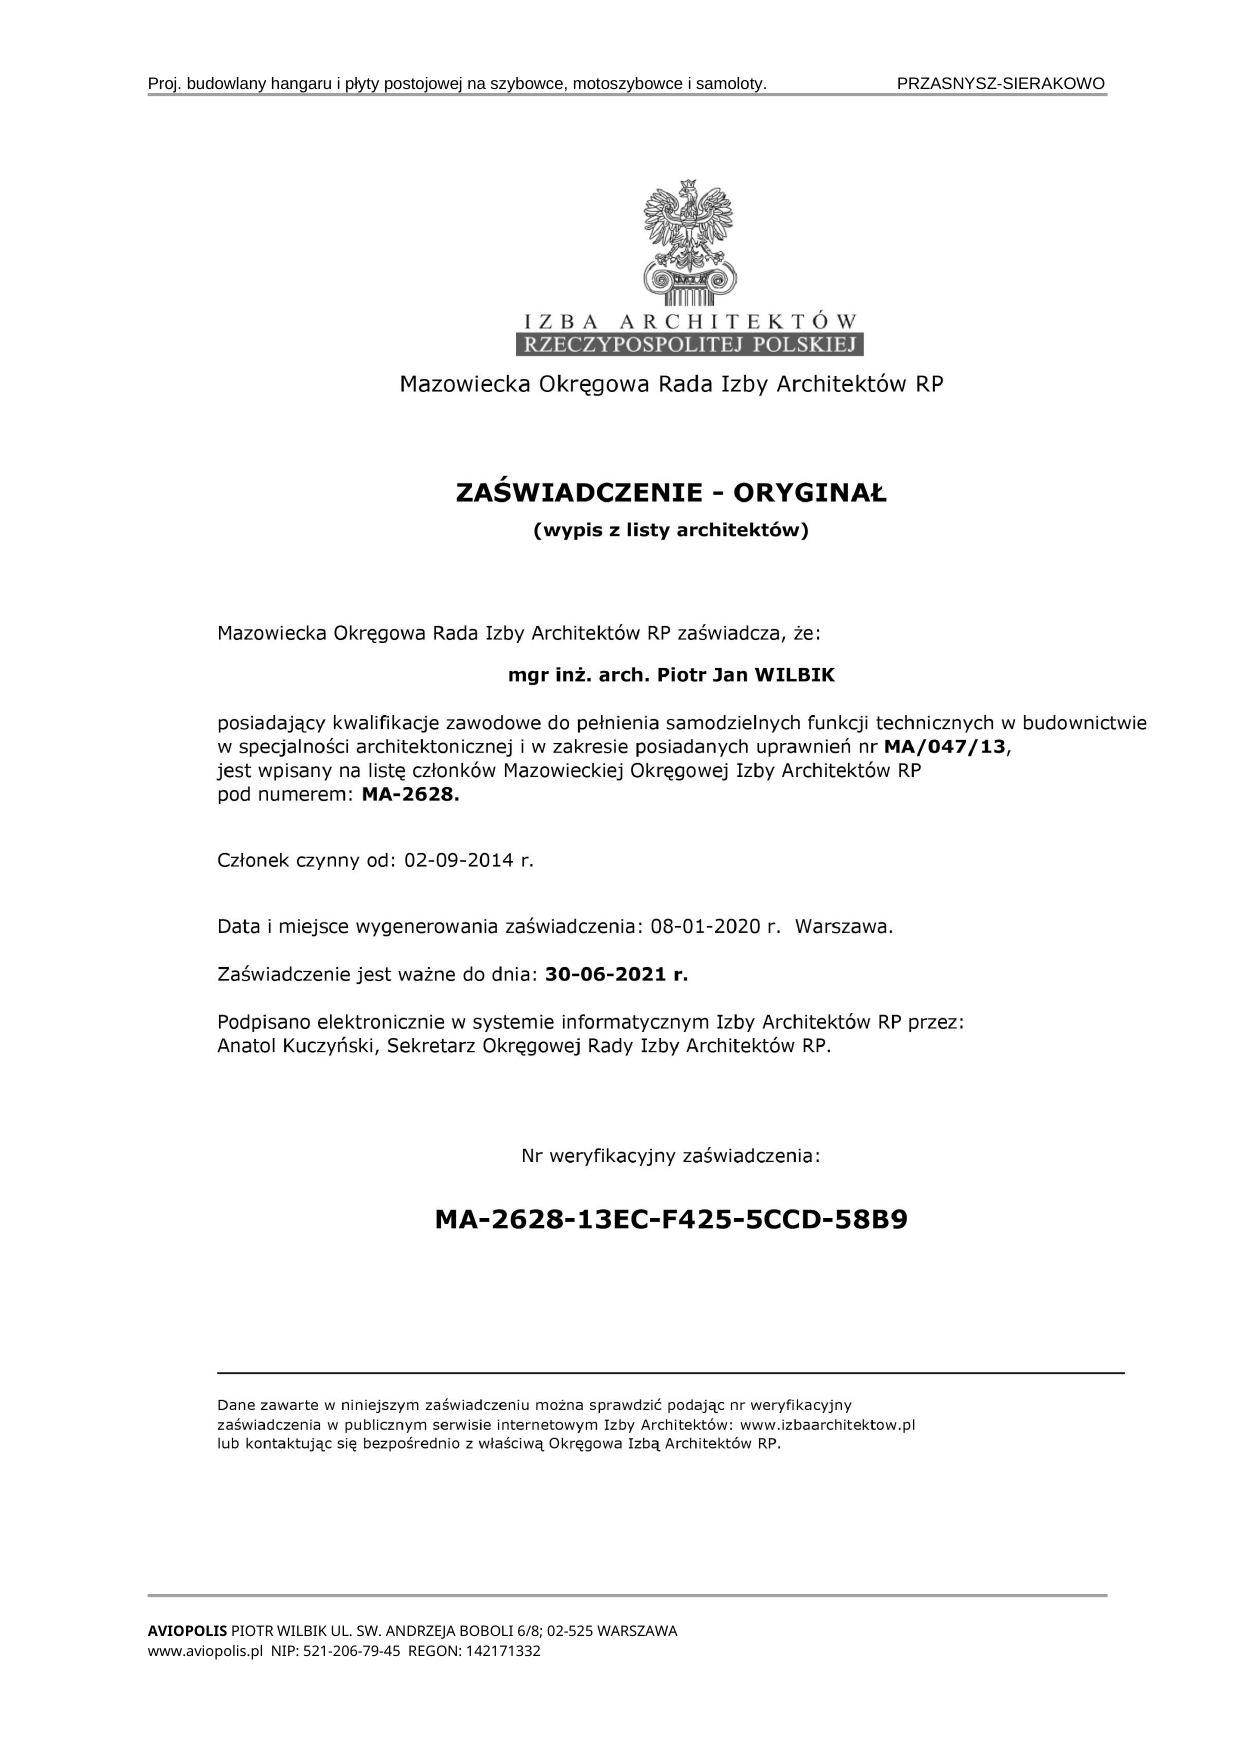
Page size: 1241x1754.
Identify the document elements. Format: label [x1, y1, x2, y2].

picture [206, 172, 1167, 1454]
